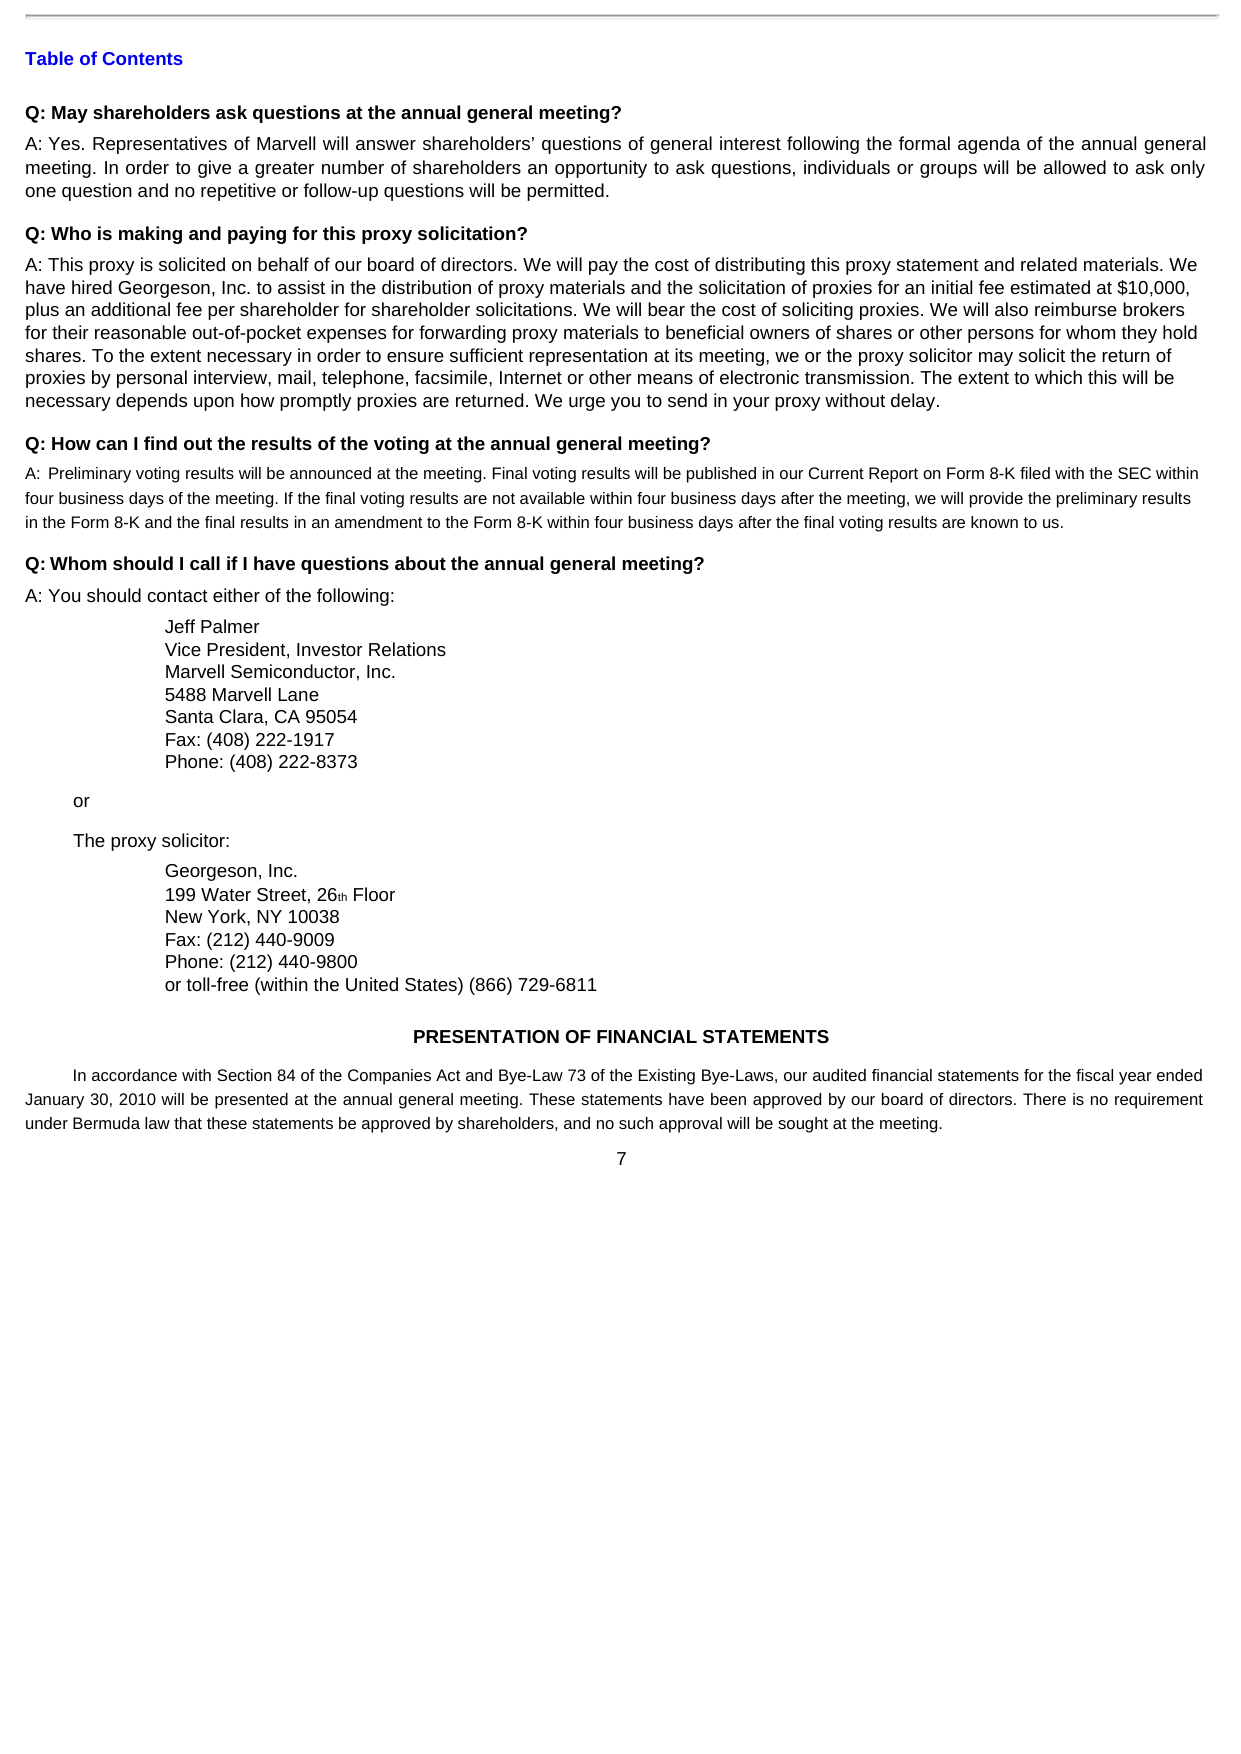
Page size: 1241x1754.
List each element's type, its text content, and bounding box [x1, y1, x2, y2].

list Yes. Representatives of Marvell will answer shareholders’ questions of general interest following the formal agenda of the annual general meeting. In order to give a greater number of shareholders an opportunity to ask questions, individuals or groups will be allowed to ask only one question and no repetitive or follow-up questions will be permitted. [25, 133, 1207, 201]
list This proxy is solicited on behalf of our board of directors. We will pay the cost of distributing this proxy statement and related materials. We have hired Georgeson, Inc. to assist in the distribution of proxy materials and the solicitation of proxies for an initial fee estimated at $10,000, plus an additional fee per shareholder for shareholder solicitations. We will bear the cost of soliciting proxies. We will also reimburse brokers for their reasonable out-of-pocket expenses for forwarding proxy materials to beneficial owners of shares or other persons for whom they hold shares. To the extent necessary in order to ensure sufficient representation at its meeting, we or the proxy solicitor may solicit the return of proxies by personal interview, mail, telephone, facsimile, Internet or other means of electronic transmission. The extent to which this will be necessary depends upon how promptly proxies are returned. We urge you to send in your proxy without delay. [25, 254, 1207, 411]
list You should contact either of the following: [25, 585, 1207, 606]
text Phone: (212) 440-9800 [164, 951, 1207, 972]
text Marvell Semiconductor, Inc. [164, 661, 1207, 683]
text 7 [25, 1148, 1217, 1170]
text Q: May shareholders ask questions at the annual general meeting? [25, 102, 1207, 123]
text Fax: (408) 222-1917 [164, 729, 1207, 750]
text In accordance with Section 84 of the Companies Act and Bye-Law 73 of the Existing Bye-Laws, our audited financial statements for the fiscal year ended January 30, 2010 will be presented at the annual general meeting. These statements have been approved by our board of directors. There is no requirement under Bermuda law that these statements be approved by shareholders, and no such approval will be sought at the meeting. [25, 1066, 1205, 1133]
text New York, NY 10038 [164, 906, 1207, 927]
picture [23, 14, 1220, 21]
text Vice President, Investor Relations [164, 639, 1207, 660]
text Table of Contents [25, 48, 1207, 69]
text Phone: (408) 222-8373 [164, 751, 1207, 773]
list Preliminary voting results will be announced at the meeting. Final voting results will be published in our Current Report on Form 8-K filed with the SEC within four business days of the meeting. If the final voting results are not available within four business days after the meeting, we will provide the preliminary results in the Form 8-K and the final results in an amendment to the Form 8-K within four business days after the final voting results are known to us. [25, 464, 1207, 532]
text The proxy solicitor: [73, 829, 1207, 851]
text Santa Clara, CA 95054 [164, 706, 1207, 728]
text 5488 Marvell Lane [164, 684, 1207, 705]
text or [73, 790, 1207, 812]
text Q: Who is making and paying for this proxy solicitation? [25, 222, 1207, 244]
list Whom should I call if I have questions about the annual general meeting? [25, 553, 1207, 575]
text or toll-free (within the United States) (866) 729-6811 [164, 973, 1207, 995]
text 199 Water Street, 26th Floor [164, 883, 1207, 905]
text Georgeson, Inc. [164, 860, 1207, 882]
text Q: How can I find out the results of the voting at the annual general meeting? [25, 433, 1207, 454]
text PRESENTATION OF FINANCIAL STATEMENTS [25, 1026, 1217, 1047]
text Jeff Palmer [164, 616, 1207, 637]
text Fax: (212) 440-9009 [164, 928, 1207, 950]
